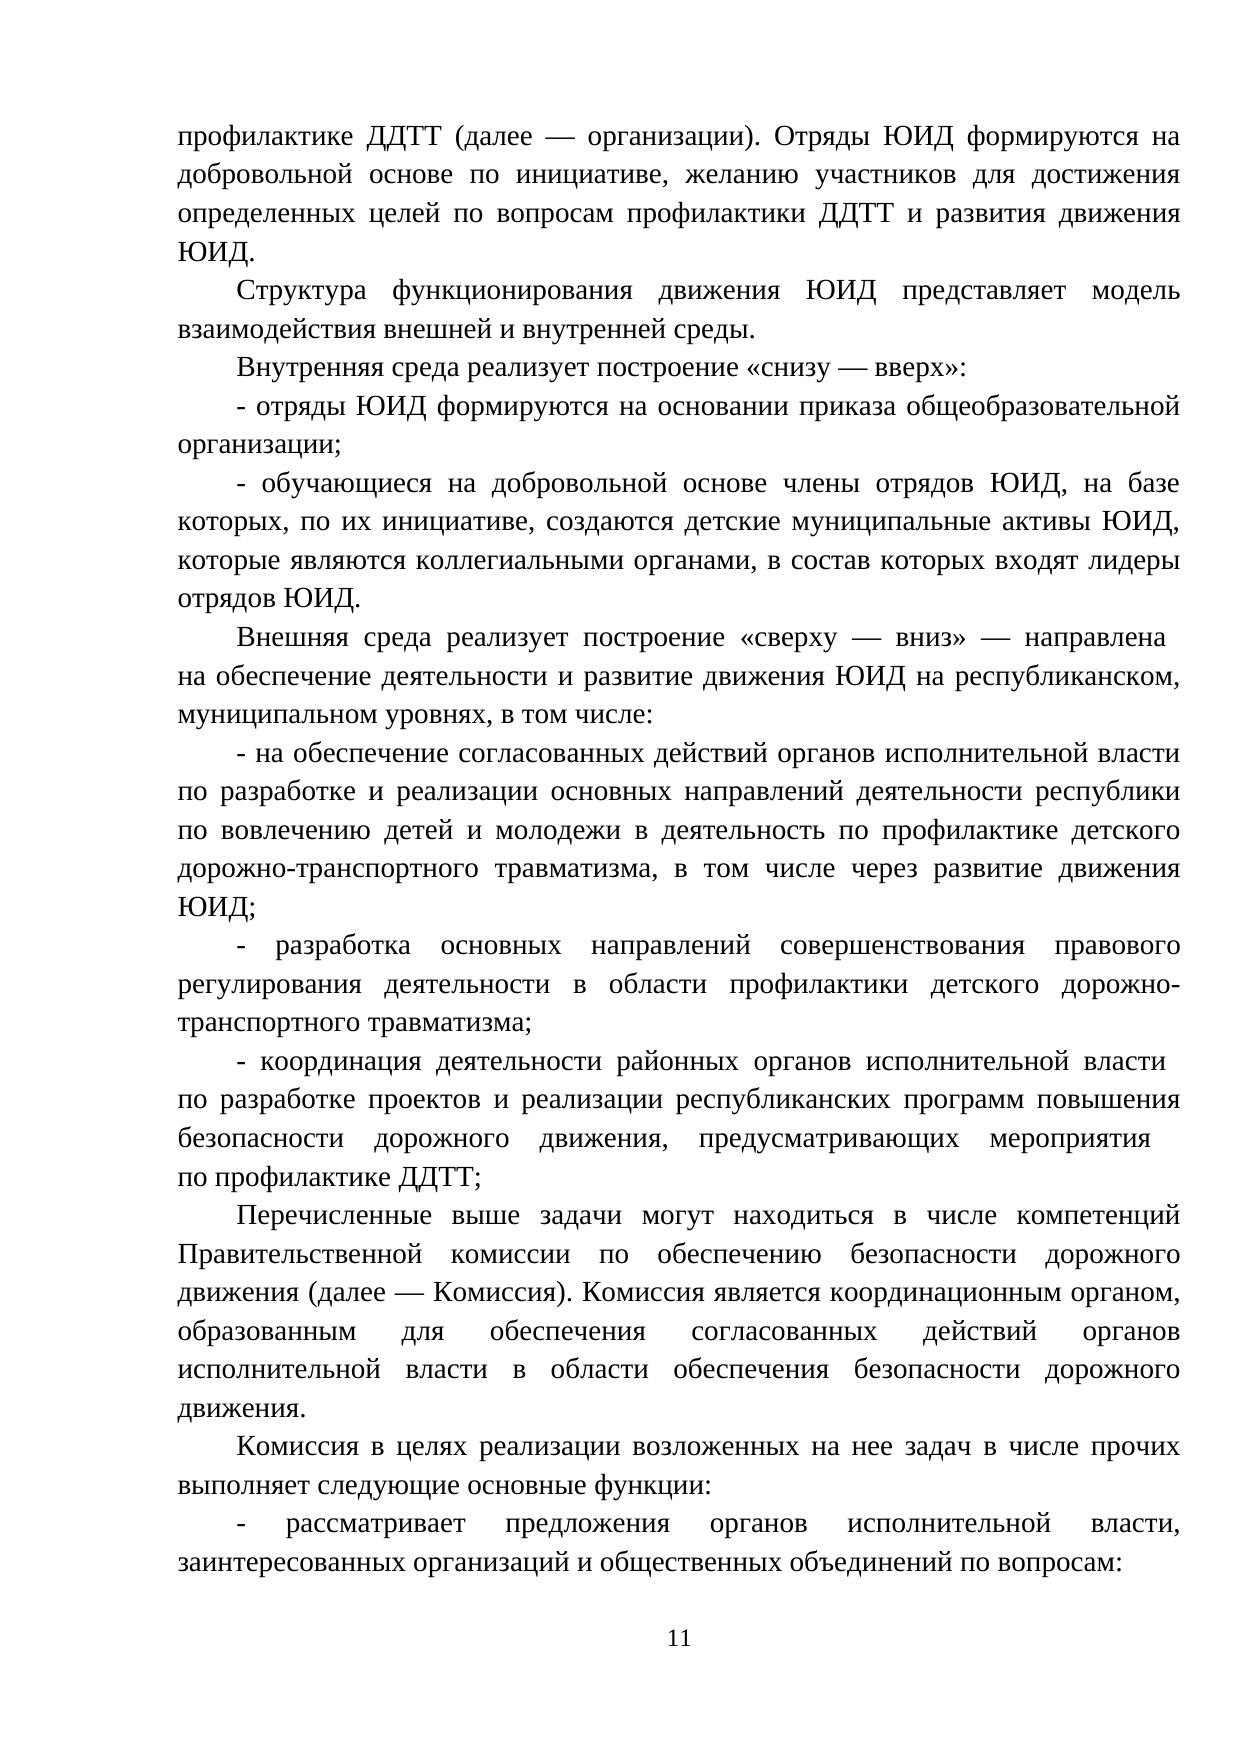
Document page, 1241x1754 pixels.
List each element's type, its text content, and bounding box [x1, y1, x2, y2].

text - координация деятельности районных органов исполнительной власти по разработке проектов и реализации республиканских программ повышения безопасности дорожного движения, предусматривающих мероприятия по профилактике ДДТТ; [177, 1043, 1181, 1192]
text - разработка основных направлений совершенствования правового регулирования деятельности в области профилактики детского дорожно-транспортного травматизма; [177, 927, 1181, 1038]
text - на обеспечение согласованных действий органов исполнительной власти по разработке и реализации основных направлений деятельности республики по вовлечению детей и молодежи в деятельность по профилактике детского дорожно-транспортного травматизма, в том числе через развитие движения ЮИД; [177, 735, 1181, 922]
text Комиссия в целях реализации возложенных на нее задач в числе прочих выполняет следующие основные функции: [177, 1428, 1181, 1501]
text Внешняя среда реализует построение «сверху — вниз» — направлена на обеспечение деятельности и развитие движения ЮИД на республиканском, муниципальном уровнях, в том числе: [177, 619, 1181, 730]
text Перечисленные выше задачи могут находиться в числе компетенций Правительственной комиссии по обеспечению безопасности дорожного движения (далее — Комиссия). Комиссия является координационным органом, образованным для обеспечения согласованных действий органов исполнительной власти в области обеспечения безопасности дорожного движения. [177, 1197, 1181, 1423]
text - обучающиеся на добровольной основе члены отрядов ЮИД, на базе которых, по их инициативе, создаются детские муниципальные активы ЮИД, которые являются коллегиальными органами, в состав которых входят лидеры отрядов ЮИД. [177, 465, 1181, 614]
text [177, 118, 1181, 267]
text Внутренняя среда реализует построение «снизу — вверх»: [177, 349, 1181, 383]
text - отряды ЮИД формируются на основании приказа общеобразовательной организации; [177, 388, 1181, 460]
text Структура функционирования движения ЮИД представляет модель взаимодействия внешней и внутренней среды. [177, 272, 1181, 344]
text - рассматривает предложения органов исполнительной власти, заинтересованных организаций и общественных объединений по вопросам: [177, 1506, 1181, 1578]
